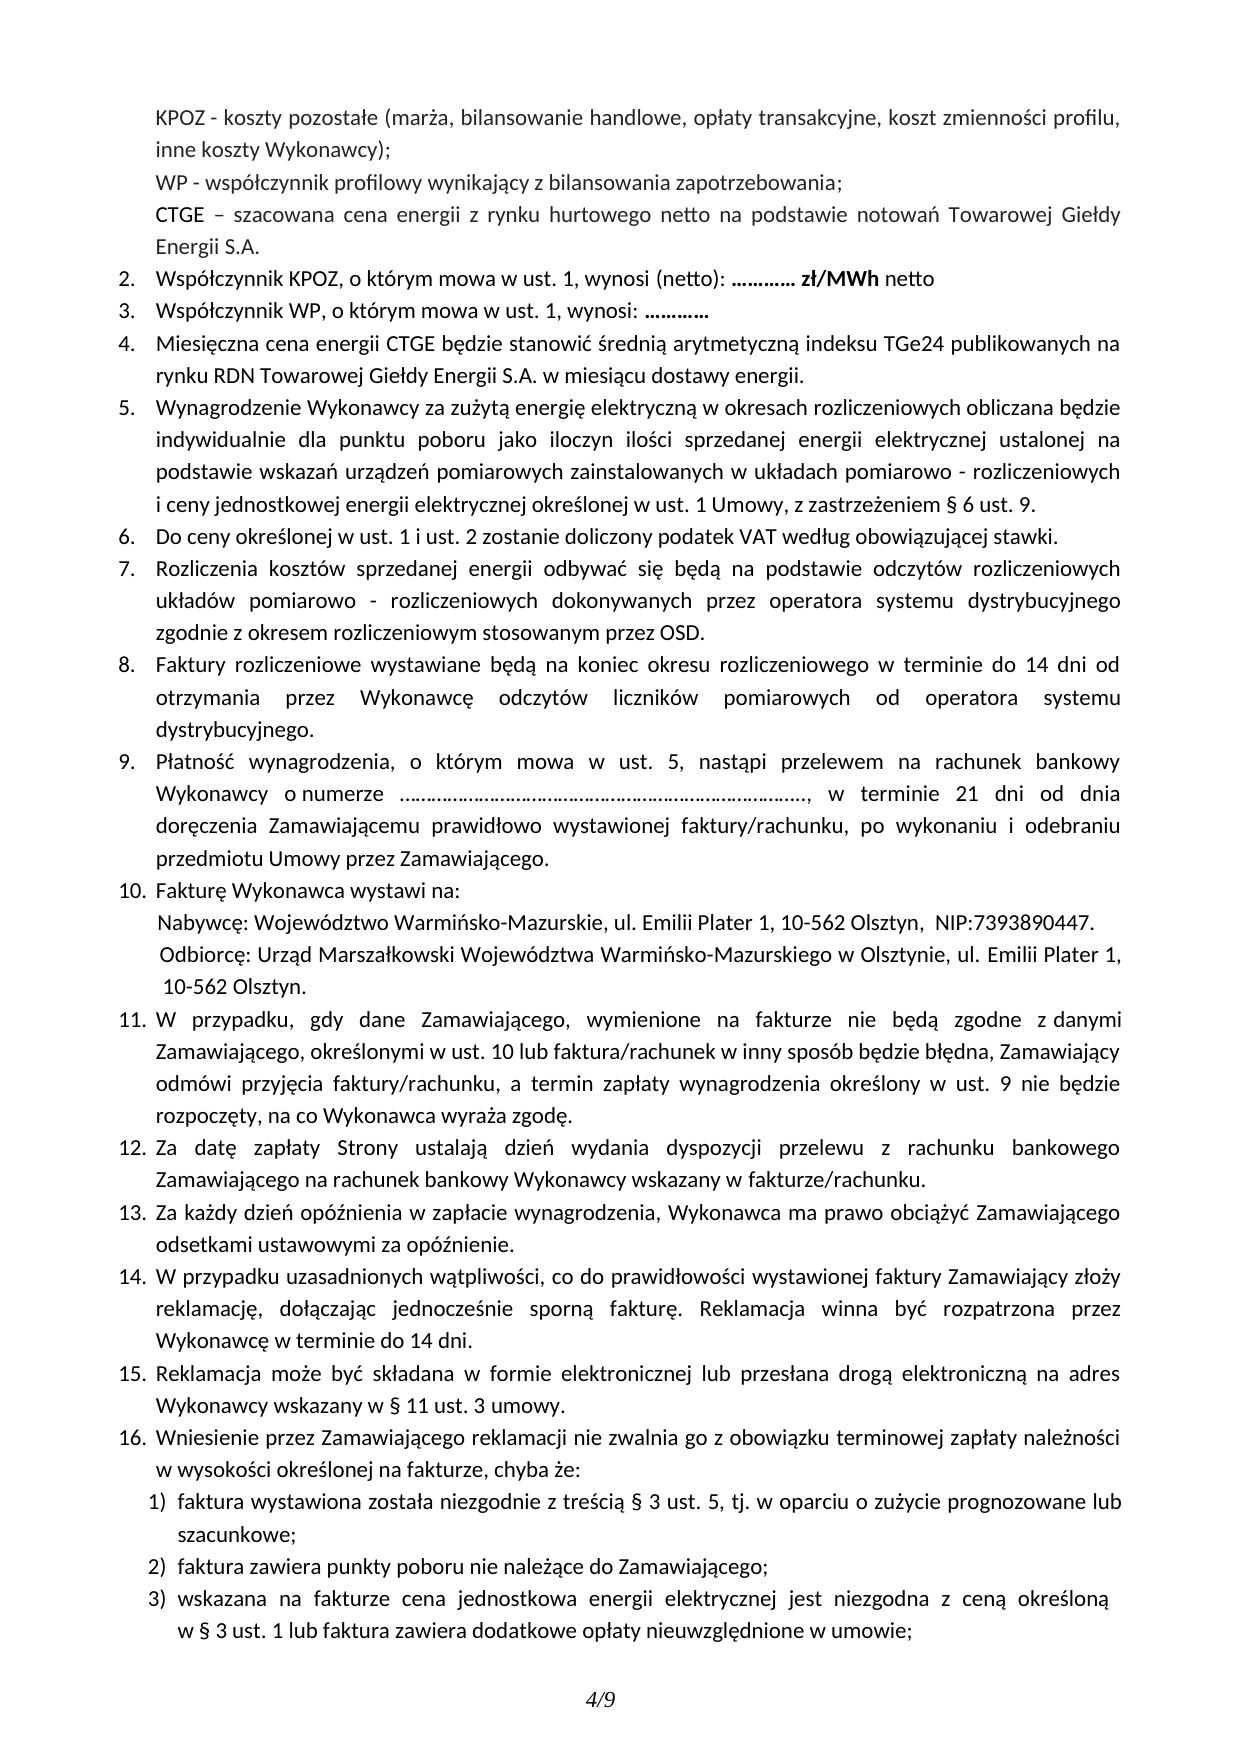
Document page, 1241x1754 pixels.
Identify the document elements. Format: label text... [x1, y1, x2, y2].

list faktura zawiera punkty poboru nie należące do Zamawiającego; [148, 1552, 1122, 1580]
list Do ceny określonej w ust. 1 i ust. 2 zostanie doliczony podatek VAT według obowiązującej stawki. [118, 522, 1122, 550]
list Wniesienie przez Zamawiającego reklamacji nie zwalnia go z obowiązku terminowej zapłaty należności w wysokości określonej na fakturze, chyba że: [118, 1423, 1122, 1483]
list Miesięczna cena energii CTGE będzie stanowić średnią arytmetyczną indeksu TGe24 publikowanych na rynku RDN Towarowej Giełdy Energii S.A. w miesiącu dostawy energii. [118, 329, 1122, 389]
list Fakturę Wykonawca wystawi na: [118, 876, 1122, 904]
list Odbiorcę: Urząd Marszałkowski Województwa Warmińsko-Mazurskiego w Olsztynie, ul. Emilii Plater 1, 10-562 Olsztyn. [148, 940, 1122, 1001]
list Nabywcę: Województwo Warmińsko-Mazurskie, ul. Emilii Plater 1, 10-562 Olsztyn, NIP:7393890447. [147, 908, 1122, 936]
list W przypadku uzasadnionych wątpliwości, co do prawidłowości wystawionej faktury Zamawiający złoży reklamację, dołączając jednocześnie sporną fakturę. Reklamacja winna być rozpatrzona przez Wykonawcę w terminie do 14 dni. [118, 1262, 1122, 1354]
list Za datę zapłaty Strony ustalają dzień wydania dyspozycji przelewu z rachunku bankowego Zamawiającego na rachunek bankowy Wykonawcy wskazany w fakturze/rachunku. [118, 1133, 1122, 1194]
list wskazana na fakturze cena jednostkowa energii elektrycznej jest niezgodna z ceną określoną w § 3 ust. 1 lub faktura zawiera dodatkowe opłaty nieuwzględnione w umowie; [148, 1584, 1122, 1644]
list Za każdy dzień opóźnienia w zapłacie wynagrodzenia, Wykonawca ma prawo obciążyć Zamawiającego odsetkami ustawowymi za opóźnienie. [118, 1198, 1122, 1258]
list Reklamacja może być składana w formie elektronicznej lub przesłana drogą elektroniczną na adres Wykonawcy wskazany w § 11 ust. 3 umowy. [118, 1359, 1122, 1419]
text WP - współczynnik profilowy wynikający z bilansowania zapotrzebowania​; [155, 168, 1122, 196]
list Faktury rozliczeniowe wystawiane będą na koniec okresu rozliczeniowego w terminie do 14 dni od otrzymania przez Wykonawcę odczytów liczników pomiarowych od operatora systemu dystrybucyjnego. [118, 651, 1122, 743]
text KPOZ - koszty pozostałe (marża, bilansowanie handlowe, opłaty transakcyjne, koszt zmienności profilu, inne koszty Wykonawcy)​; [155, 103, 1122, 164]
text CTGE – szacowana cena energii z rynku hurtowego netto na podstawie notowań Towarowej Giełdy Energii​ S.A. [155, 200, 1122, 260]
list W przypadku, gdy dane Zamawiającego, wymienione na fakturze nie będą zgodne z danymi Zamawiającego, określonymi w ust. 10 lub faktura/rachunek w inny sposób będzie błędna, Zamawiający odmówi przyjęcia faktury/rachunku, a termin zapłaty wynagrodzenia określony w ust. 9 nie będzie rozpoczęty, na co Wykonawca wyraża zgodę. [118, 1005, 1122, 1129]
list Rozliczenia kosztów sprzedanej energii odbywać się będą na podstawie odczytów rozliczeniowych układów pomiarowo - rozliczeniowych dokonywanych przez operatora systemu dystrybucyjnego zgodnie z okresem rozliczeniowym stosowanym przez OSD. [118, 554, 1122, 646]
list Płatność wynagrodzenia, o którym mowa w ust. 5, nastąpi przelewem na rachunek bankowy Wykonawcy o numerze ………………………………………………………………….., w terminie 21 dni od dnia doręczenia Zamawiającemu prawidłowo wystawionej faktury/rachunku, po wykonaniu i odebraniu przedmiotu Umowy przez Zamawiającego. [118, 747, 1122, 872]
list Wynagrodzenie Wykonawcy za zużytą energię elektryczną w okresach rozliczeniowych obliczana będzie indywidualnie dla punktu poboru jako iloczyn ilości sprzedanej energii elektrycznej ustalonej na podstawie wskazań urządzeń pomiarowych zainstalowanych w układach pomiarowo - rozliczeniowych i ceny jednostkowej energii elektrycznej określonej w ust. 1 Umowy, z zastrzeżeniem § 6 ust. 9. [118, 393, 1122, 518]
list Współczynnik WP, o którym mowa w ust. 1, wynosi: ………… [118, 297, 1122, 324]
list Współczynnik KPOZ, o którym mowa w ust. 1, wynosi (netto): ………… zł/MWh netto [118, 264, 1122, 292]
list faktura wystawiona została niezgodnie z treścią § 3 ust. 5, tj. w oparciu o zużycie prognozowane lub szacunkowe; [148, 1487, 1122, 1548]
